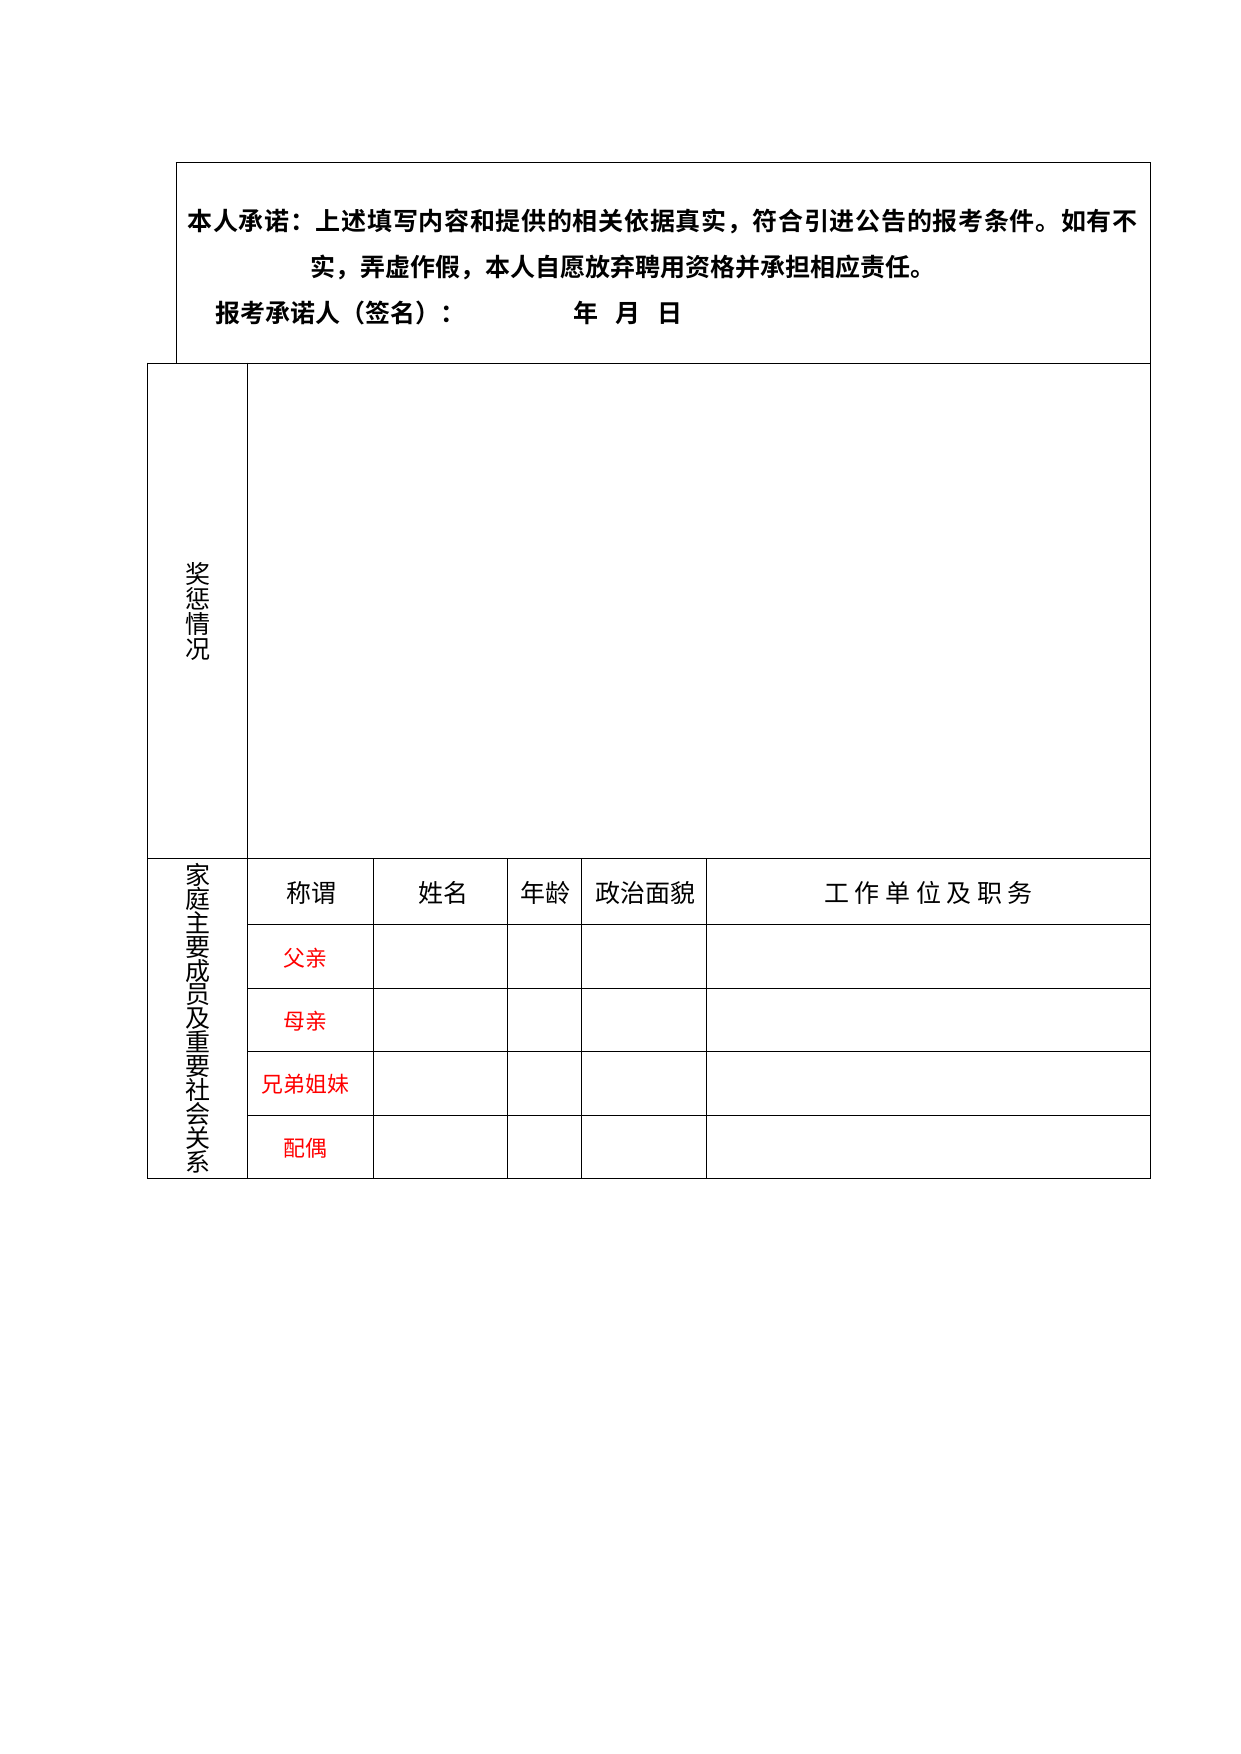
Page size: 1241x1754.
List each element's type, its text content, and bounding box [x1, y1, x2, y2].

table_cell [707, 989, 1150, 1051]
table_cell [582, 925, 706, 988]
table_cell 年龄 [508, 859, 581, 924]
table_cell [508, 925, 581, 988]
table_cell 政治面貌 [582, 859, 706, 924]
table_cell 家庭主要成员及重要社会关系 [148, 859, 247, 1178]
table_cell [248, 364, 1150, 858]
table_cell 父亲 [248, 925, 373, 988]
table_cell [508, 989, 581, 1051]
table_cell [374, 1116, 507, 1178]
table_cell 配偶 [248, 1116, 373, 1178]
table_cell 本人承诺：上述填写内容和提供的相关依据真实，符合引进公告的报考条件。如有不实，弄虚作假，本人自愿放弃聘用资格并承担相应责任。 报考承诺人（签名）： 年 月 日 [177, 163, 1150, 362]
table_cell [374, 1052, 507, 1114]
table_cell 母亲 [248, 989, 373, 1051]
table_cell [582, 1052, 706, 1114]
table_cell [707, 925, 1150, 988]
table_cell 称谓 [248, 859, 373, 924]
table_cell [508, 1052, 581, 1114]
table_cell 兄弟姐妹 [248, 1052, 373, 1114]
table_cell 奖惩情况 [148, 364, 247, 858]
table_cell [707, 1116, 1150, 1178]
table_cell [582, 989, 706, 1051]
table_cell 工 作 单 位 及 职 务 [707, 859, 1150, 924]
table_cell 姓名 [374, 859, 507, 924]
table_cell [374, 989, 507, 1051]
table_cell [508, 1116, 581, 1178]
table_cell [582, 1116, 706, 1178]
table_cell [374, 925, 507, 988]
table_cell [707, 1052, 1150, 1114]
